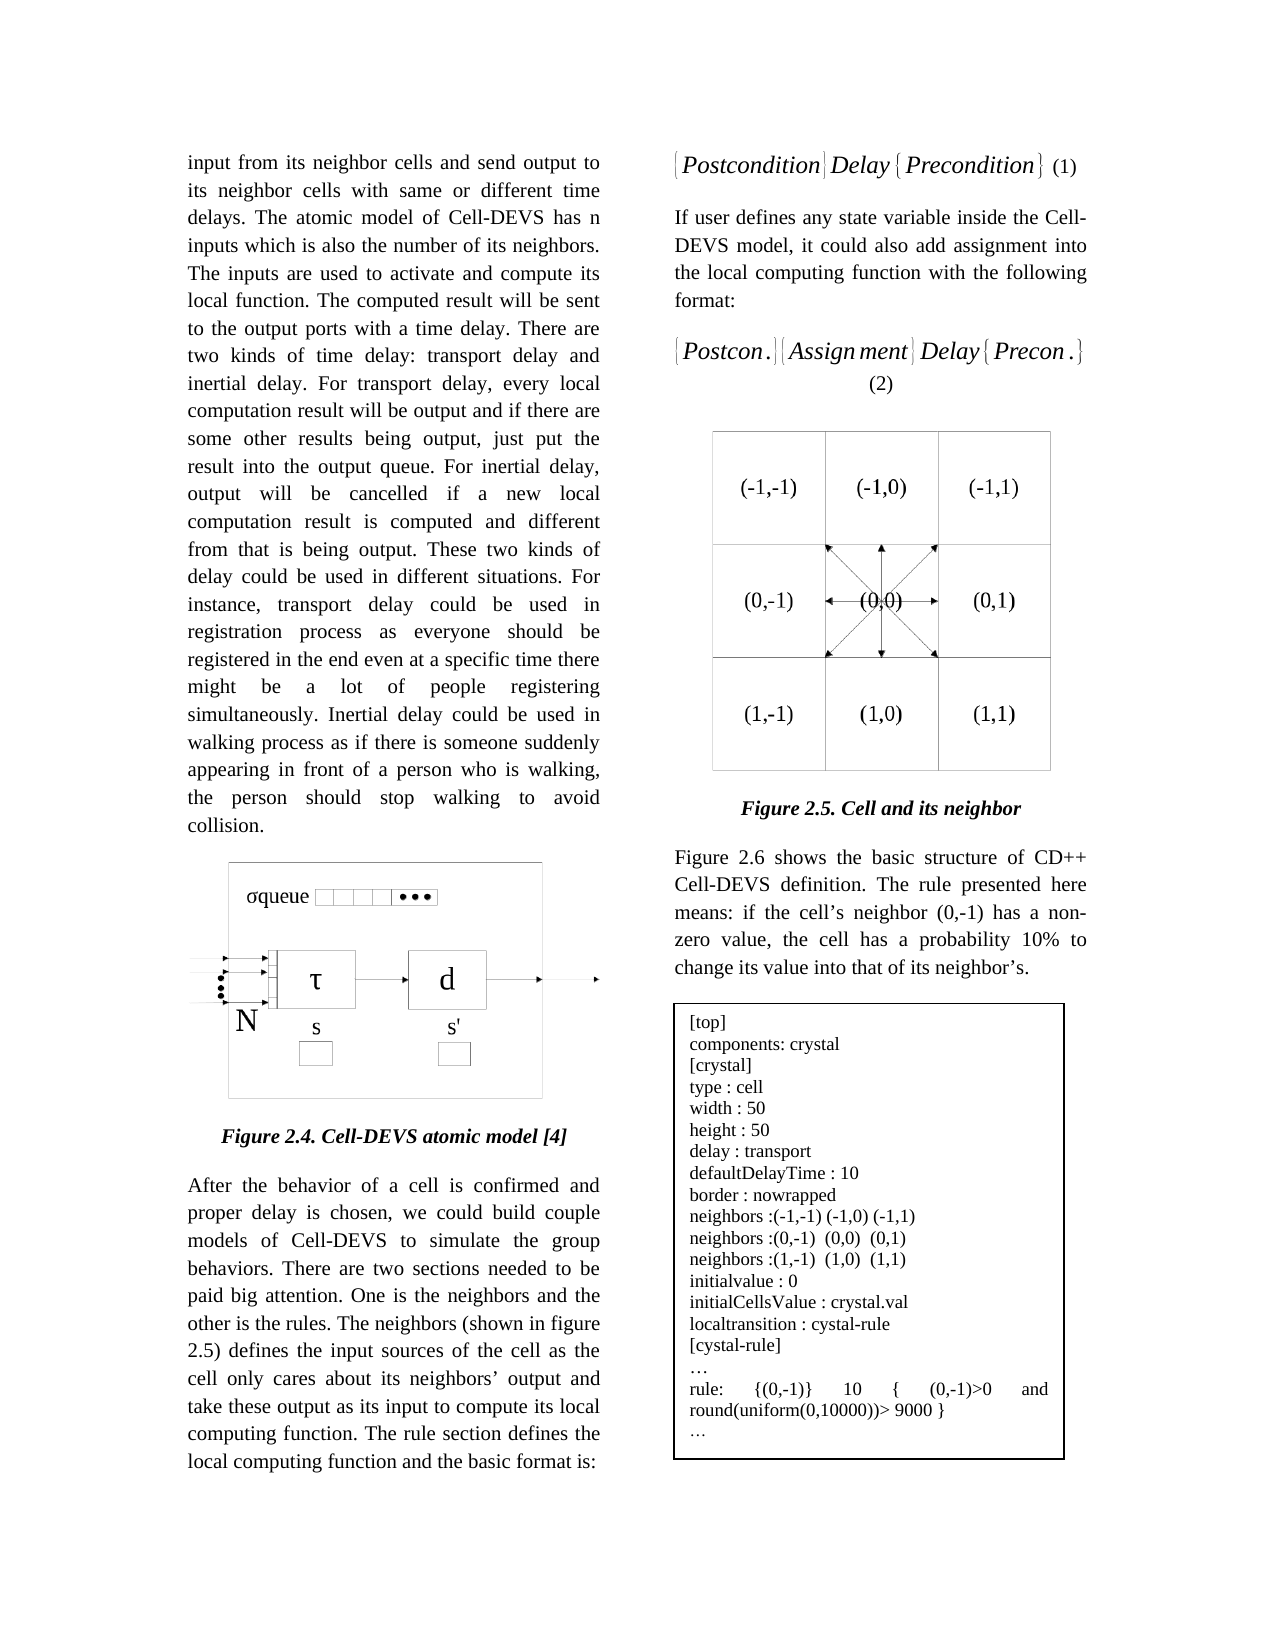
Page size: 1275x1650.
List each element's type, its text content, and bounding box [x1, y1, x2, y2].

text (1) [674, 150, 1087, 181]
text Figure 2.4. Cell-DEVS atomic model [4] [187, 1124, 601, 1148]
text Figure 2.6 shows the basic structure of CD++ Cell-DEVS definition. The rule presented here means: if the cell’s neighbor (0,-1) has a non-zero value, the cell has a probability 10% to change its value into that of its neighbor’s. [674, 844, 1087, 979]
text Figure 2.5. Cell and its neighbor [674, 796, 1087, 820]
text If user defines any state variable inside the Cell-DEVS model, it could also add assignment into the local computing function with the following format: [674, 205, 1087, 312]
text (2) [674, 336, 1087, 394]
text After the behavior of a cell is confirmed and proper delay is chosen, we could build couple models of Cell-DEVS to simulate the group behaviors. There are two sections needed to be paid big attention. One is the neighbors and the other is the rules. The neighbors (shown in figure 2.5) defines the input sources of the cell as the cell only cares about its neighbors’ output and take these output as its input to compute its local computing function. The rule section defines the local computing function and the basic format is: [187, 1173, 601, 1473]
